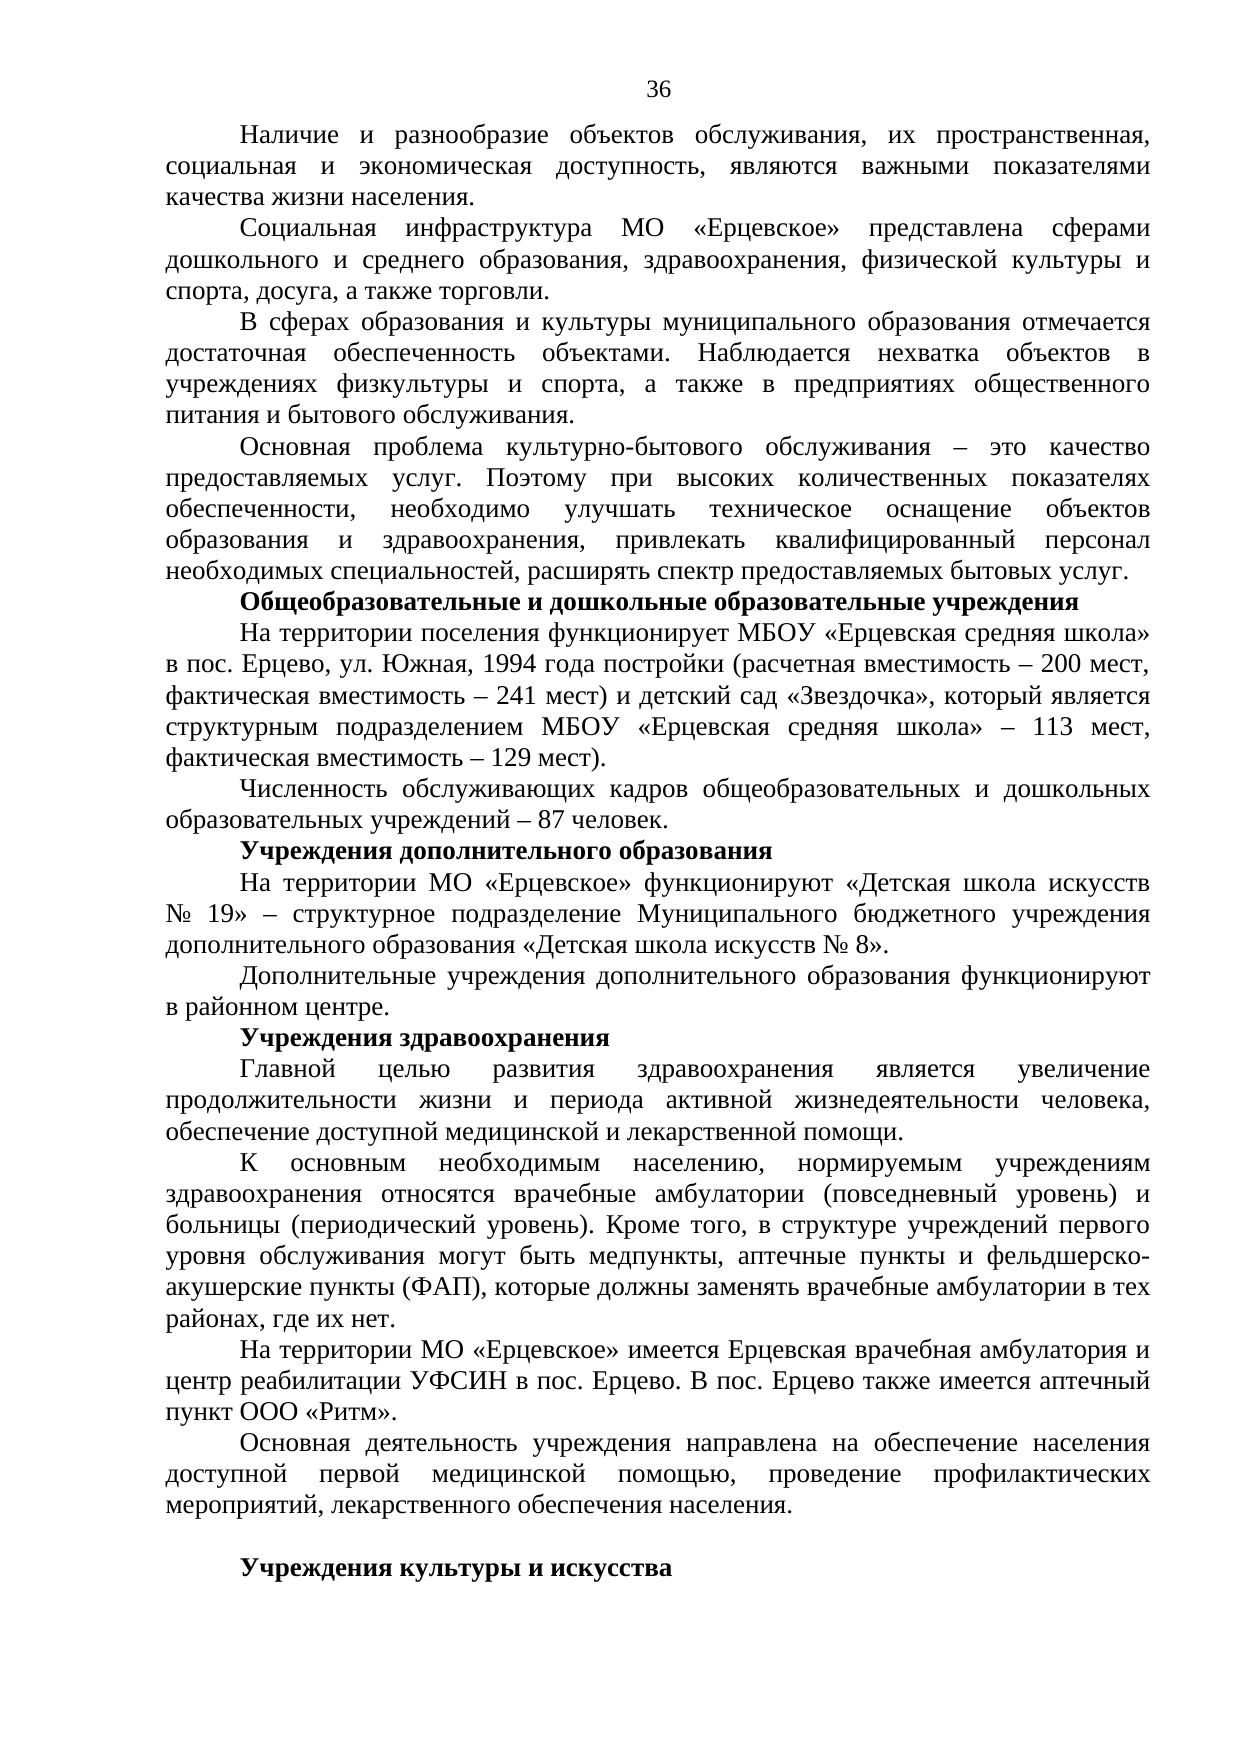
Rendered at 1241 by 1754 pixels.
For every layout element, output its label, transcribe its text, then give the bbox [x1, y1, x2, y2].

text Учреждения дополнительного образования [165, 834, 1152, 866]
text Учреждения культуры и искусства [165, 1551, 1152, 1582]
text Общеобразовательные и дошкольные образовательные учреждения [165, 585, 1152, 616]
text Социальная инфраструктура МО «Ерцевское» представлена сферами дошкольного и среднего образования, здравоохранения, физической культуры и спорта, досуга, а также торговли. [165, 212, 1152, 305]
text На территории МО «Ерцевское» имеется Ерцевская врачебная амбулатория и центр реабилитации УФСИН в пос. Ерцево. В пос. Ерцево также имеется аптечный пункт ООО «Ритм». [165, 1333, 1152, 1426]
text К основным необходимым населению, нормируемым учреждениям здравоохранения относятся врачебные амбулатории (повседневный уровень) и больницы (периодический уровень). Кроме того, в структуре учреждений первого уровня обслуживания могут быть медпункты, аптечные пункты и фельдшерско-акушерские пункты (ФАП), которые должны заменять врачебные амбулатории в тех районах, где их нет. [165, 1146, 1152, 1333]
text Численность обслуживающих кадров общеобразовательных и дошкольных образовательных учреждений – 87 человек. [165, 772, 1152, 834]
text Наличие и разнообразие объектов обслуживания, их пространственная, социальная и экономическая доступность, являются важными показателями качества жизни населения. [165, 118, 1152, 212]
text Главной целью развития здравоохранения является увеличение продолжительности жизни и периода активной жизнедеятельности человека, обеспечение доступной медицинской и лекарственной помощи. [165, 1052, 1152, 1146]
text Учреждения здравоохранения [165, 1021, 1152, 1052]
text Дополнительные учреждения дополнительного образования функционируют в районном центре. [165, 959, 1152, 1021]
text Основная проблема культурно-бытового обслуживания – это качество предоставляемых услуг. Поэтому при высоких количественных показателях обеспеченности, необходимо улучшать техническое оснащение объектов образования и здравоохранения, привлекать квалифицированный персонал необходимых специальностей, расширять спектр предоставляемых бытовых услуг. [165, 429, 1152, 585]
text В сферах образования и культуры муниципального образования отмечается достаточная обеспеченность объектами. Наблюдается нехватка объектов в учреждениях физкультуры и спорта, а также в предприятиях общественного питания и бытового обслуживания. [165, 305, 1152, 429]
text На территории поселения функционирует МБОУ «Ерцевская средняя школа» в пос. Ерцево, ул. Южная, 1994 года постройки (расчетная вместимость – 200 мест, фактическая вместимость – 241 мест) и детский сад «Звездочка», который является структурным подразделением МБОУ «Ерцевская средняя школа» – 113 мест, фактическая вместимость – 129 мест). [165, 616, 1152, 772]
text На территории МО «Ерцевское» функционируют «Детская школа искусств № 19» – структурное подразделение Муниципального бюджетного учреждения дополнительного образования «Детская школа искусств № 8». [165, 866, 1152, 959]
text Основная деятельность учреждения направлена на обеспечение населения доступной первой медицинской помощью, проведение профилактических мероприятий, лекарственного обеспечения населения. [165, 1426, 1152, 1520]
